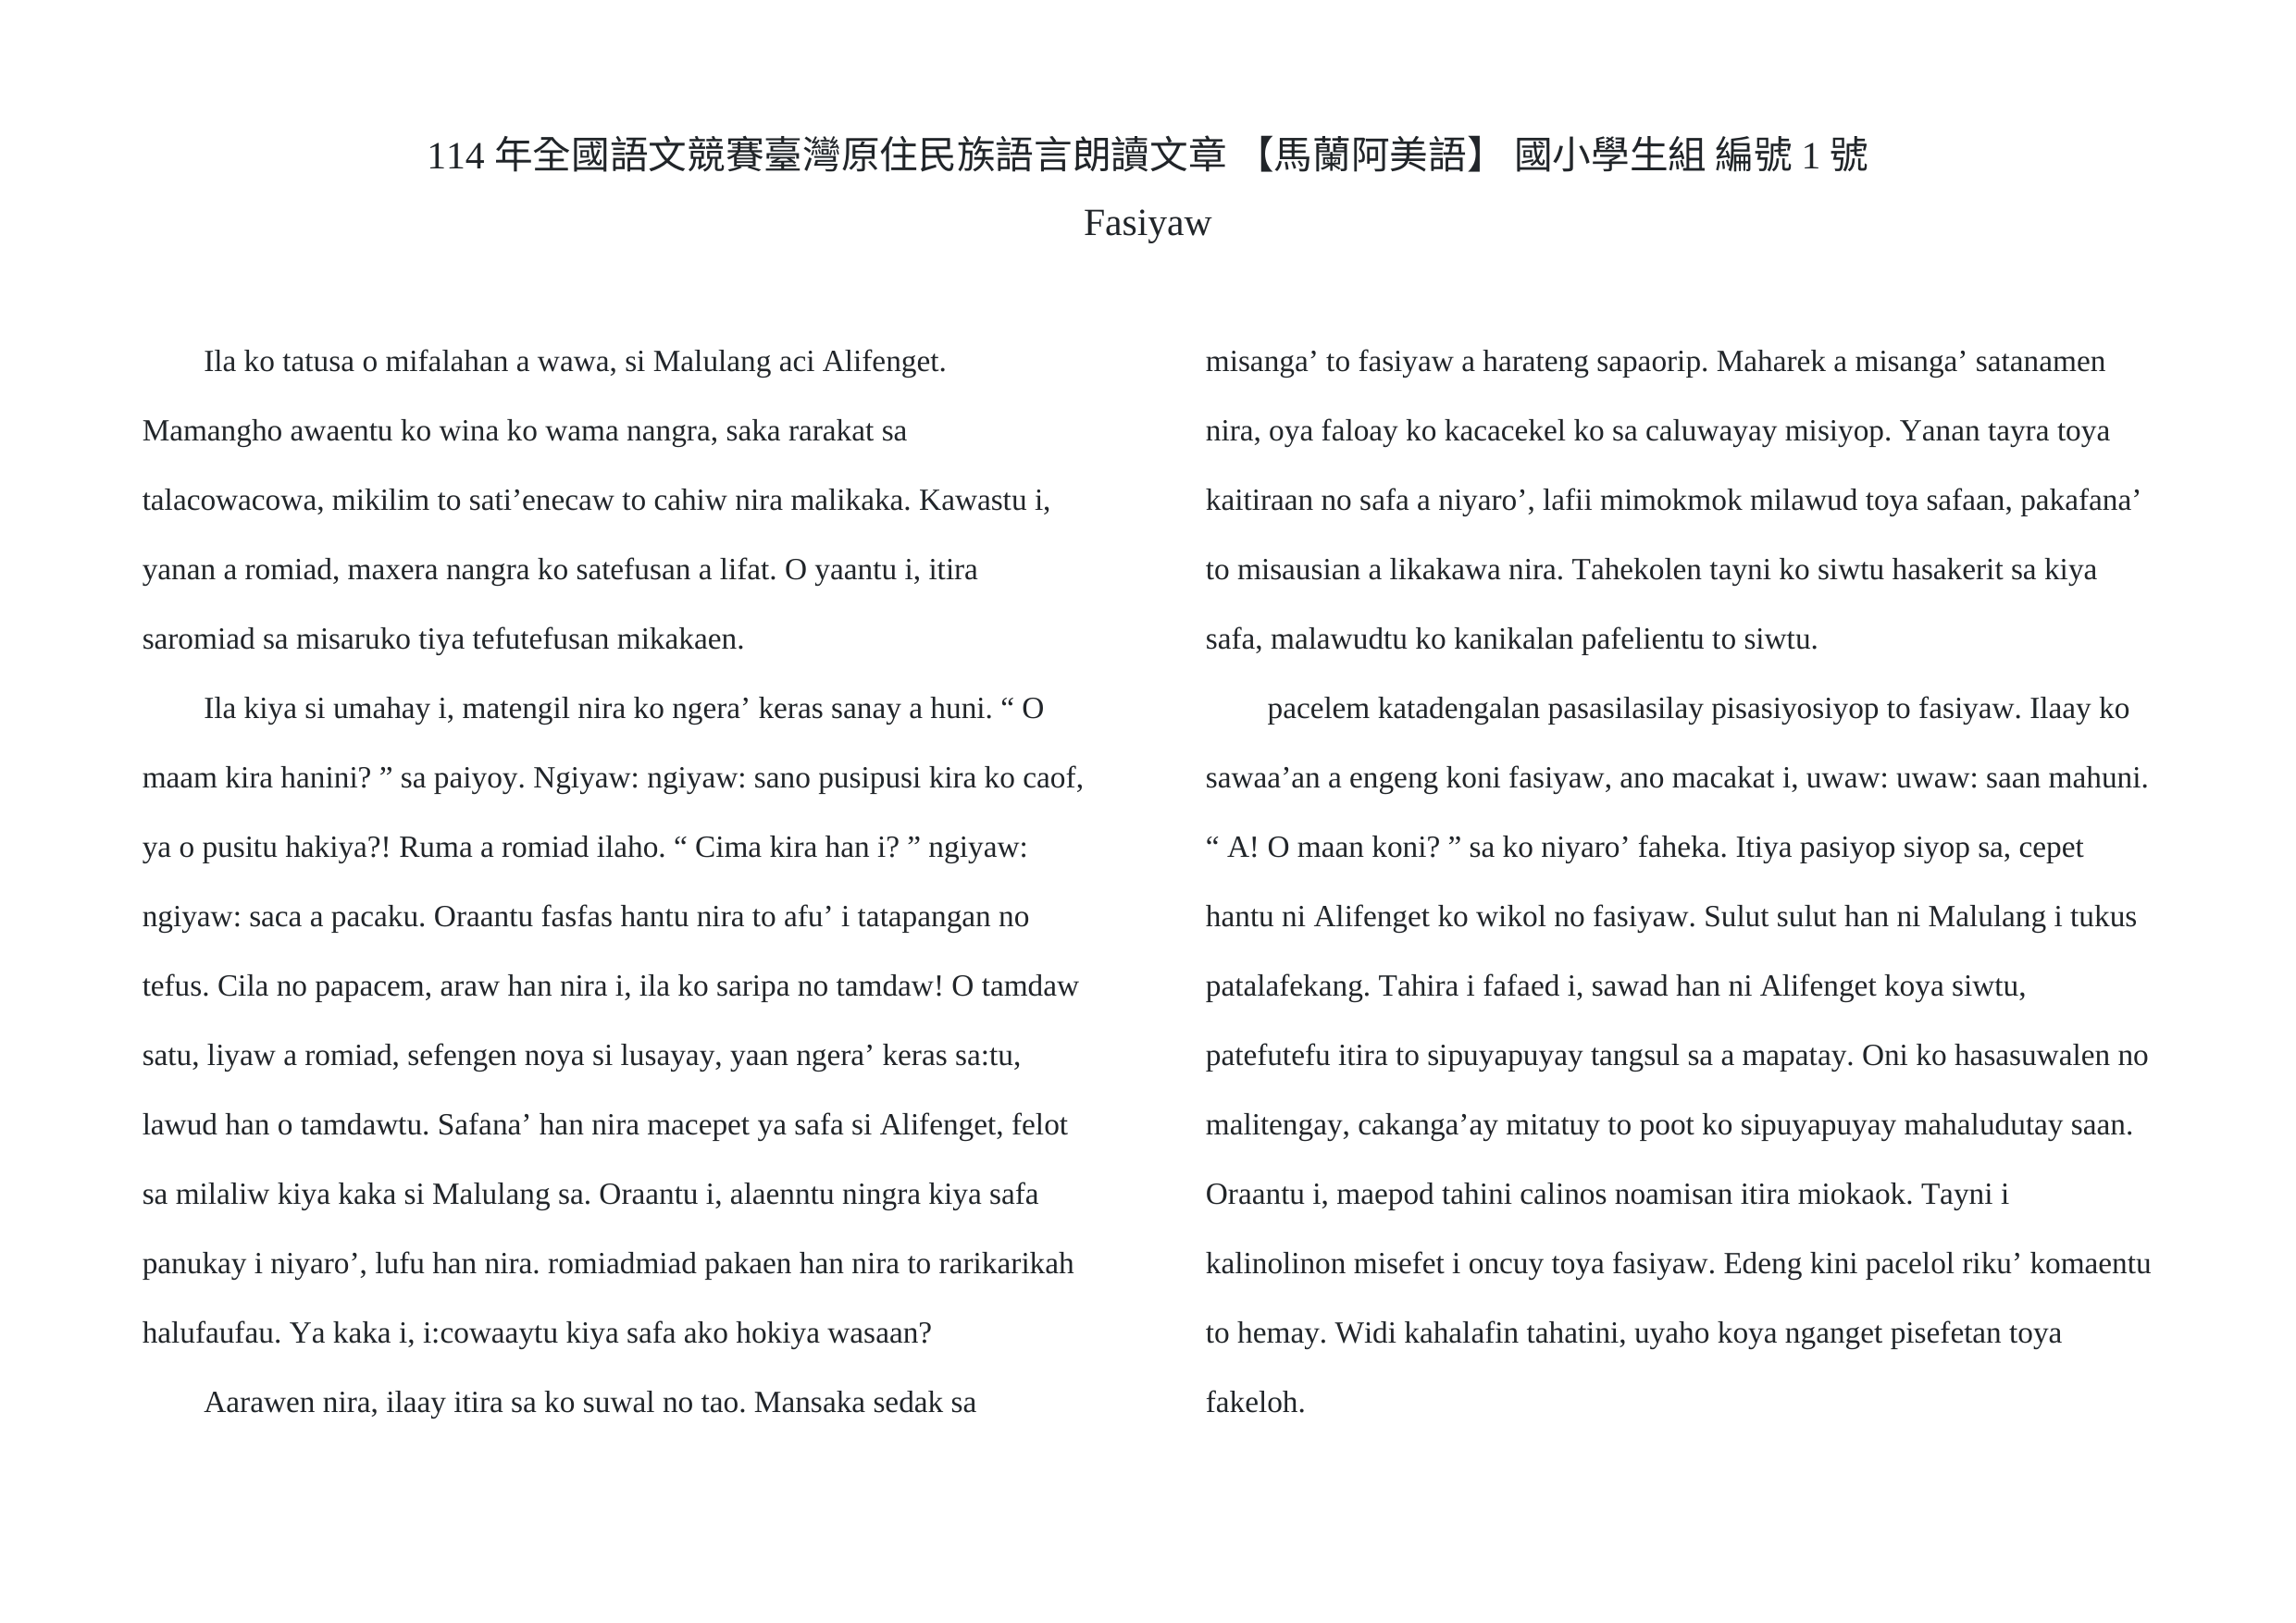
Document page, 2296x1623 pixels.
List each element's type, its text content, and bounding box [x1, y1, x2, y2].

text 114 年全國語文競賽臺灣原住民族語言朗讀文章 【馬蘭阿美語】 國小學生組 編號 1 號 [142, 118, 2153, 187]
text Fasiyaw [142, 187, 2153, 256]
text Aarawen nira, ilaay itira sa ko suwal no tao. Mansaka sedak sa misanga’ to fasiyaw a harateng sapaorip. Maharek a misanga’ satanamen nira, oya faloay ko kacacekel ko sa caluwayay misiyop. Yanan tayra toya kaitiraan no safa a niyaro’, lafii mimokmok milawud toya safaan, pakafana’ to misausian a likakawa nira. Tahekolen tayni ko siwtu hasakerit sa kiya safa, malawudtu ko kanikalan pafelientu to siwtu. [1206, 326, 2153, 673]
text pacelem katadengalan pasasilasilay pisasiyosiyop to fasiyaw. Ilaay ko sawaa’an a engeng koni fasiyaw, ano macakat i, uwaw: uwaw: saan mahuni. “ A! O maan koni? ” sa ko niyaro’ faheka. Itiya pasiyop siyop sa, cepet hantu ni Alifenget ko wikol no fasiyaw. Sulut sulut han ni Malulang i tukus patalafekang. Tahira i fafaed i, sawad han ni Alifenget koya siwtu, patefutefu itira to sipuyapuyay tangsul sa a mapatay. Oni ko hasasuwalen no malitengay, cakanga’ay mitatuy to poot ko sipuyapuyay mahaludutay saan. Oraantu i, maepod tahini calinos noamisan itira miokaok. Tayni i kalinolinon misefet i oncuy toya fasiyaw. Edeng kini pacelol riku’ komaentu to hemay. Widi kahalafin tahatini, uyaho koya nganget pisefetan toya fakeloh. [1206, 673, 2153, 1436]
text Ila ko tatusa o mifalahan a wawa, si Malulang aci Alifenget. Mamangho awaentu ko wina ko wama nangra, saka rarakat sa talacowacowa, mikilim to sati’enecaw to cahiw nira malikaka. Kawastu i, yanan a romiad, maxera nangra ko satefusan a lifat. O yaantu i, itira saromiad sa misaruko tiya tefutefusan mikakaen. [142, 326, 1090, 673]
text Aarawen nira, ilaay itira sa ko suwal no tao. Mansaka sedak sa misanga’ to fasiyaw a harateng sapaorip. Maharek a misanga’ satanamen nira, oya faloay ko kacacekel ko sa caluwayay misiyop. Yanan tayra toya kaitiraan no safa a niyaro’, lafii mimokmok milawud toya safaan, pakafana’ to misausian a likakawa nira. Tahekolen tayni ko siwtu hasakerit sa kiya safa, malawudtu ko kanikalan pafelientu to siwtu. [142, 1367, 1090, 1436]
text Ila kiya si umahay i, matengil nira ko ngera’ keras sanay a huni. “ O maam kira hanini? ” sa paiyoy. Ngiyaw: ngiyaw: sano pusipusi kira ko caof, ya o pusitu hakiya?! Ruma a romiad ilaho. “ Cima kira han i? ” ngiyaw: ngiyaw: saca a pacaku. Oraantu fasfas hantu nira to afu’ i tatapangan no tefus. Cila no papacem, araw han nira i, ila ko saripa no tamdaw! O tamdaw satu, liyaw a romiad, sefengen noya si lusayay, yaan ngera’ keras sa:tu, lawud han o tamdawtu. Safana’ han nira macepet ya safa si Alifenget, felot sa milaliw kiya kaka si Malulang sa. Oraantu i, alaenntu ningra kiya safa panukay i niyaro’, lufu han nira. romiadmiad pakaen han nira to rarikarikah halufaufau. Ya kaka i, i:cowaaytu kiya safa ako hokiya wasaan? [142, 673, 1090, 1367]
